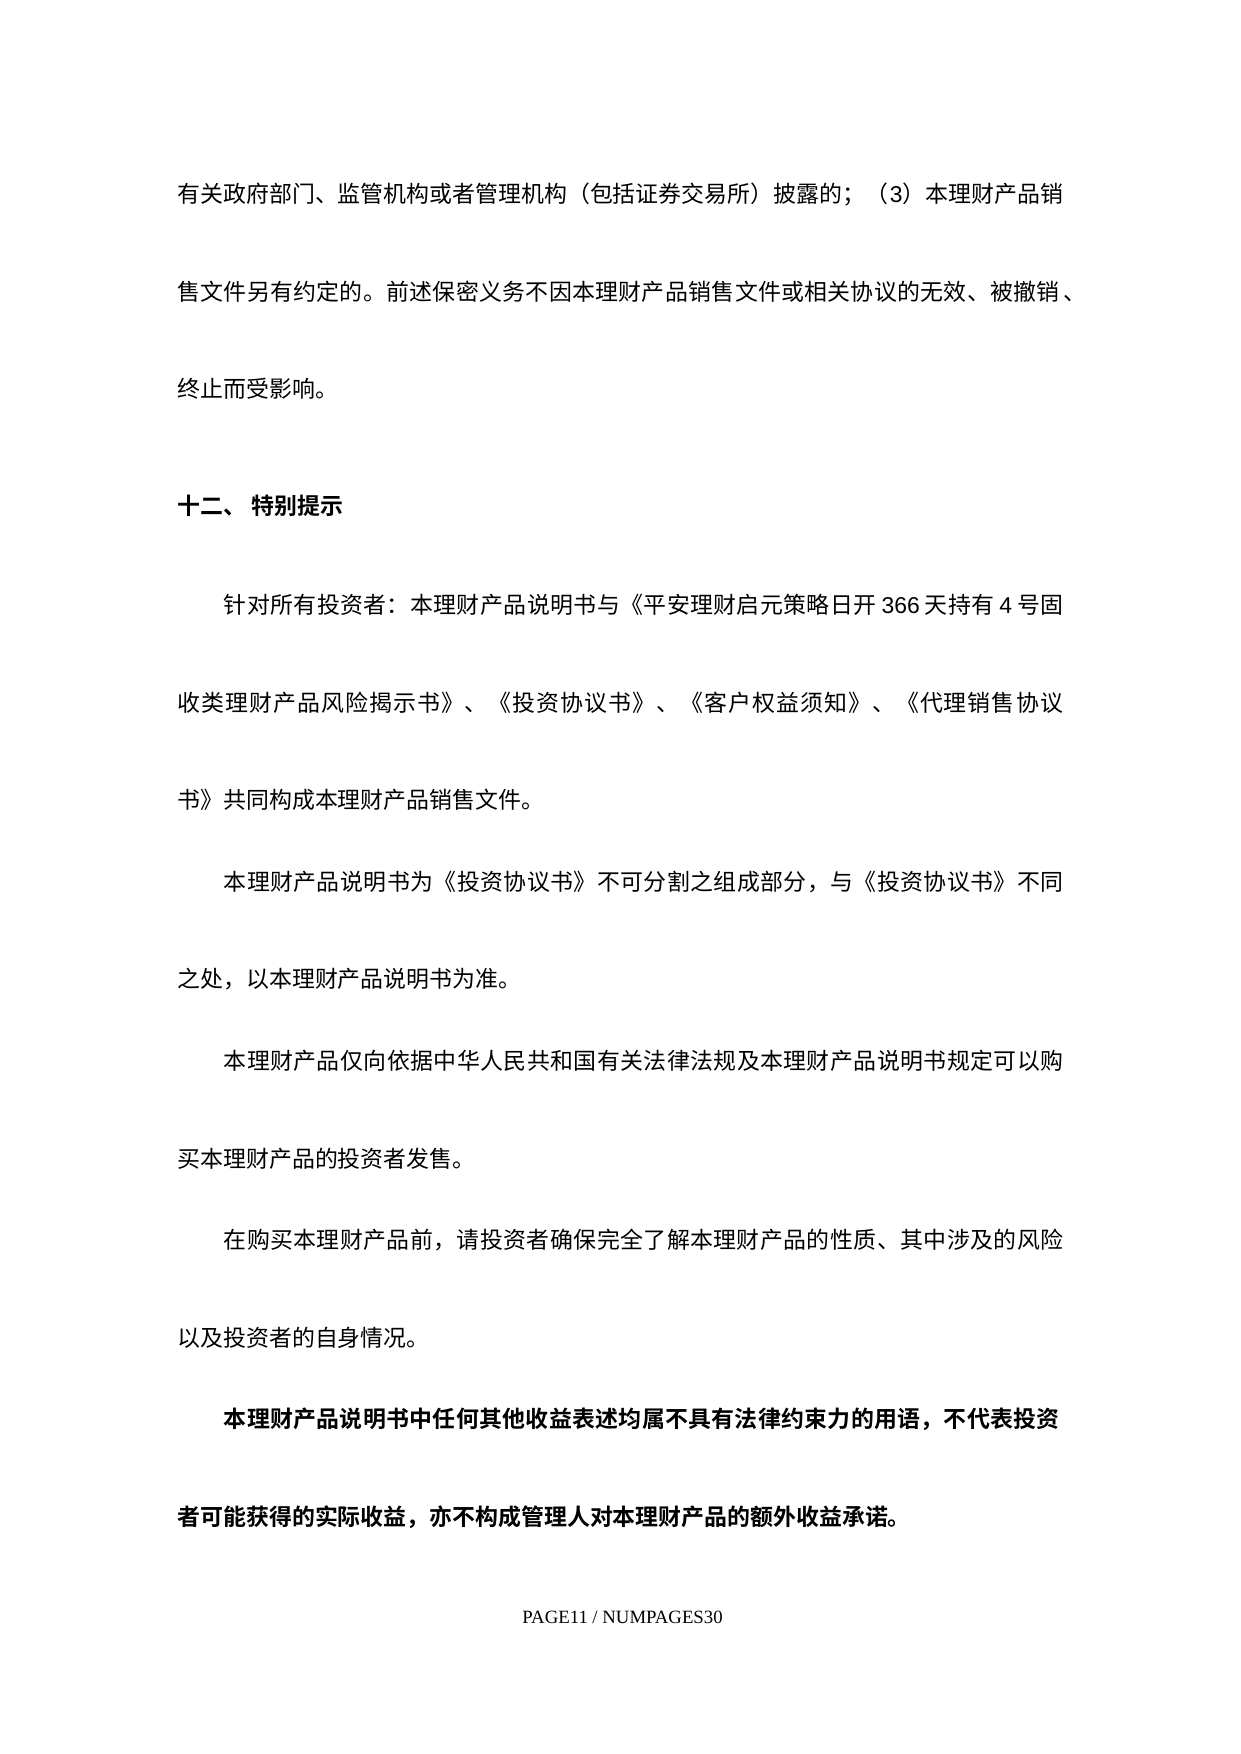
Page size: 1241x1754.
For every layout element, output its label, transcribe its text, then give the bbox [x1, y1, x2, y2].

text 针对所有投资者：本理财产品说明书与《平安理财启元策略日开366天持有4号固收类理财产品风险揭示书》、《投资协议书》、《客户权益须知》、《代理销售协议书》共同构成本理财产品销售文件。 [177, 571, 1063, 831]
text 本理财产品说明书中任何其他收益表述均属不具有法律约束力的用语，不代表投资者可能获得的实际收益，亦不构成管理人对本理财产品的额外收益承诺。 [177, 1385, 1063, 1548]
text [177, 160, 1063, 420]
text 在购买本理财产品前，请投资者确保完全了解本理财产品的性质、其中涉及的风险以及投资者的自身情况。 [177, 1206, 1063, 1369]
text 本理财产品说明书为《投资协议书》不可分割之组成部分，与《投资协议书》不同之处，以本理财产品说明书为准。 [177, 848, 1063, 1011]
text 本理财产品仅向依据中华人民共和国有关法律法规及本理财产品说明书规定可以购买本理财产品的投资者发售。 [177, 1027, 1063, 1189]
subtitle 特别提示 [177, 472, 1063, 537]
